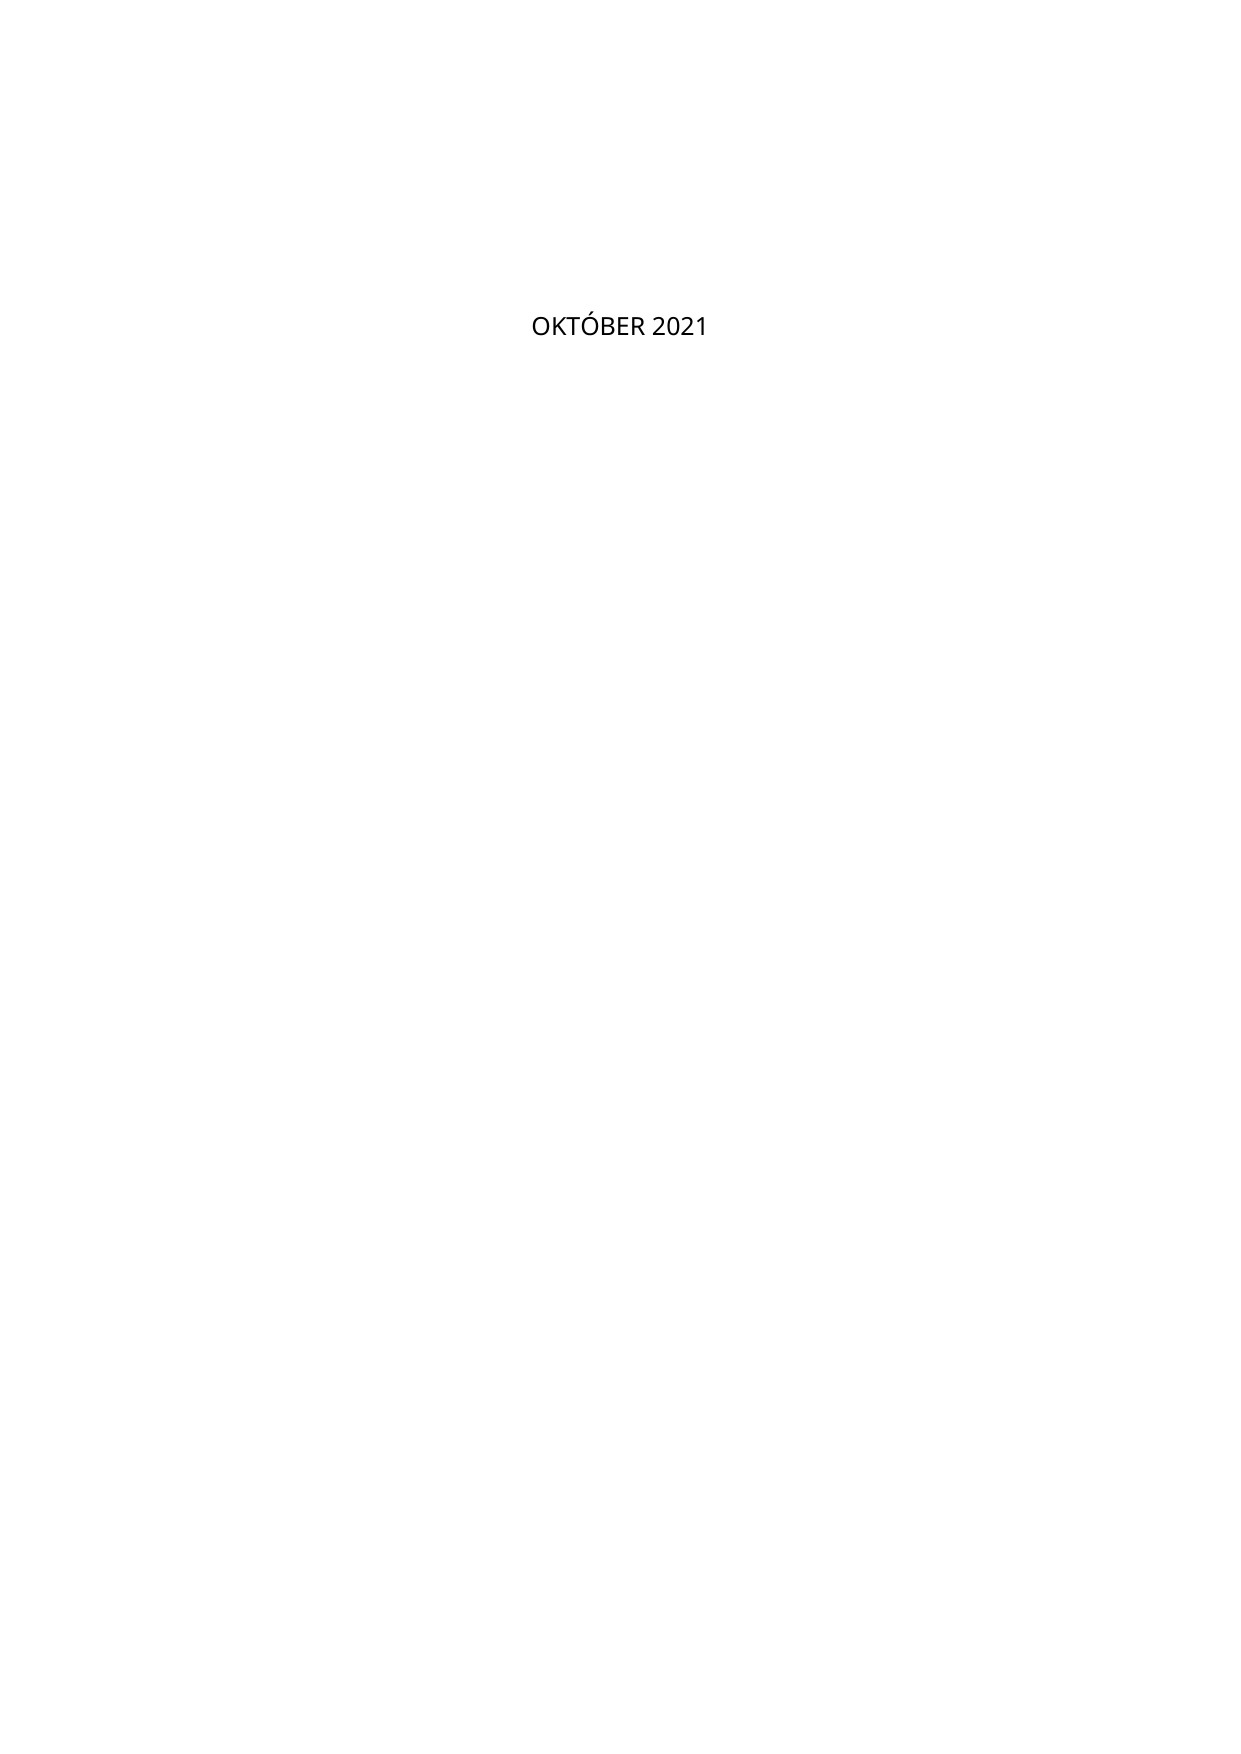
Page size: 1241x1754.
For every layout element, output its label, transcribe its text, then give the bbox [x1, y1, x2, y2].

text OKTÓBER 2021 [89, 309, 1152, 343]
